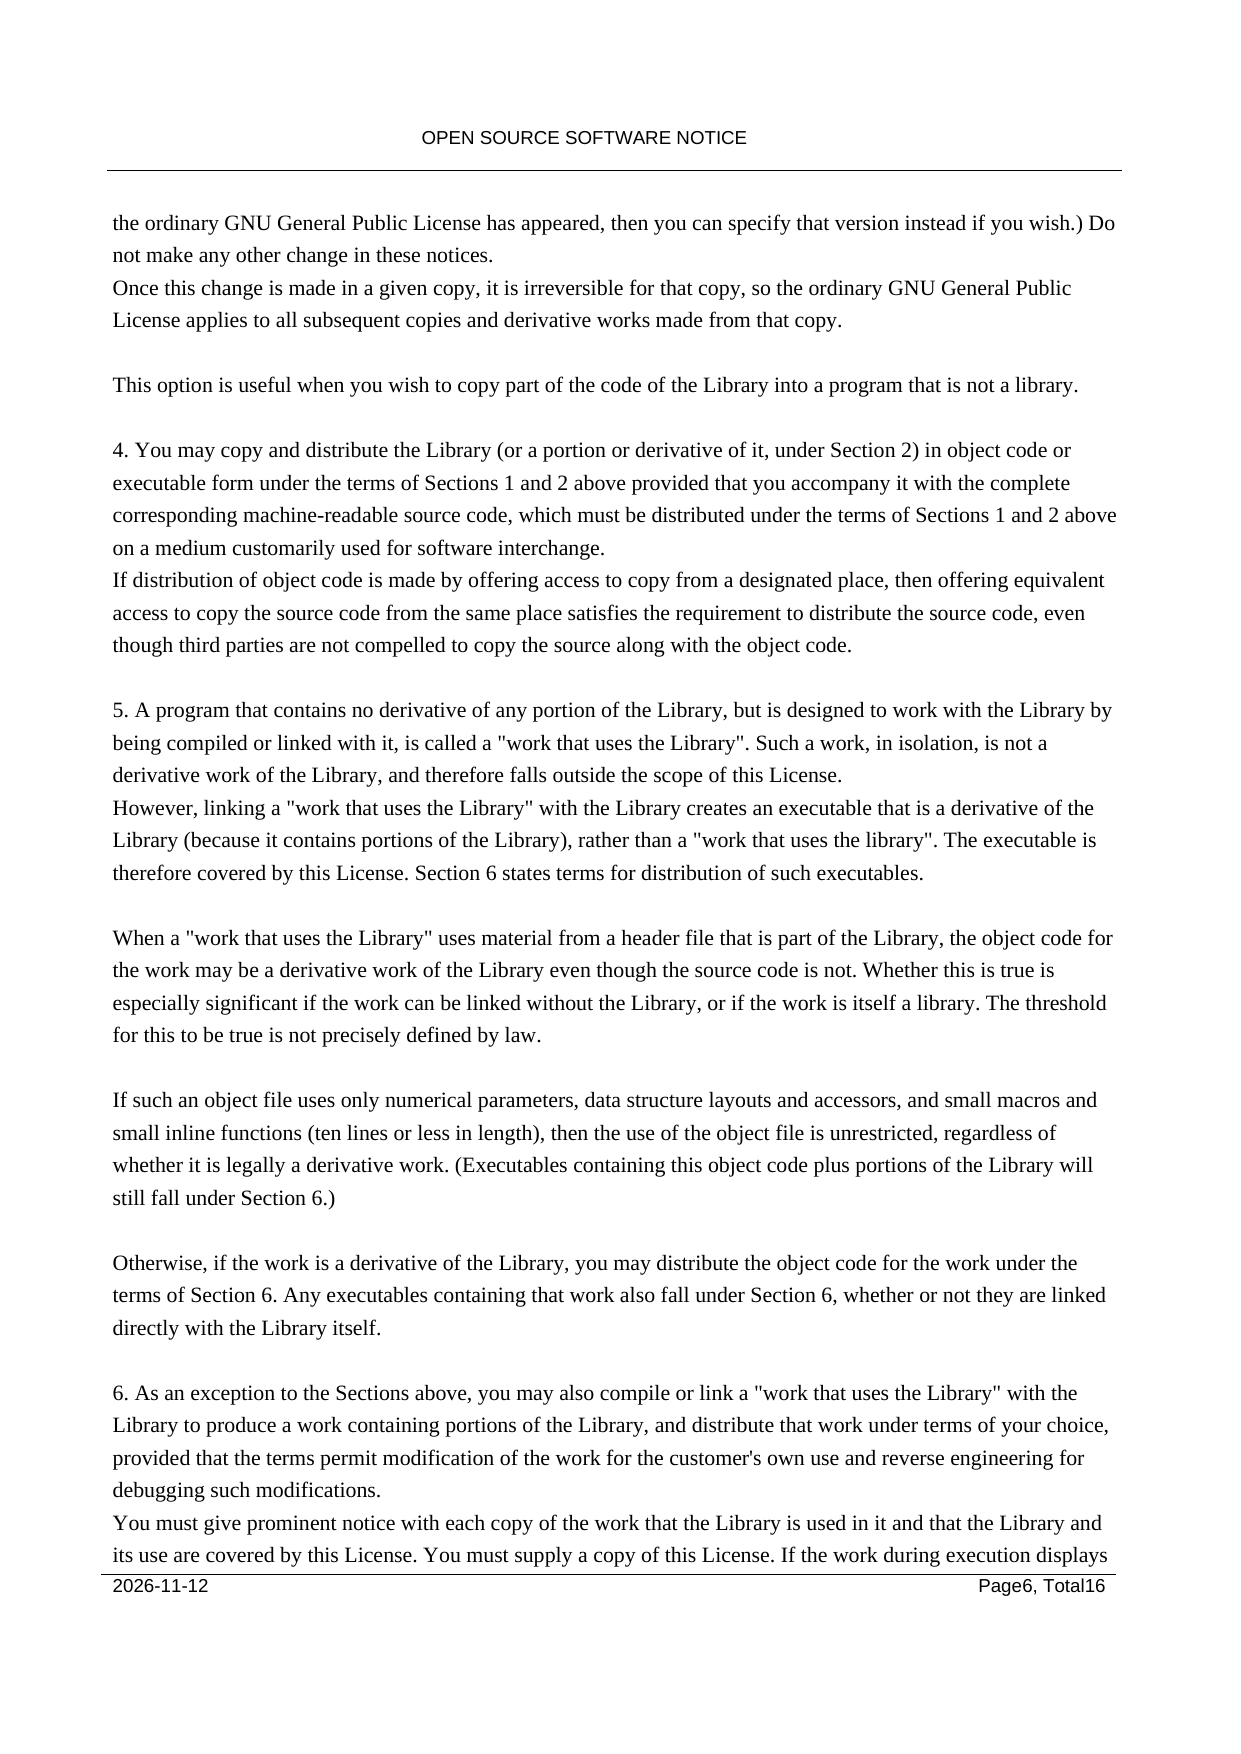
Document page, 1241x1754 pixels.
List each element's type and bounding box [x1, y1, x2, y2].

text [112, 206, 1128, 1571]
